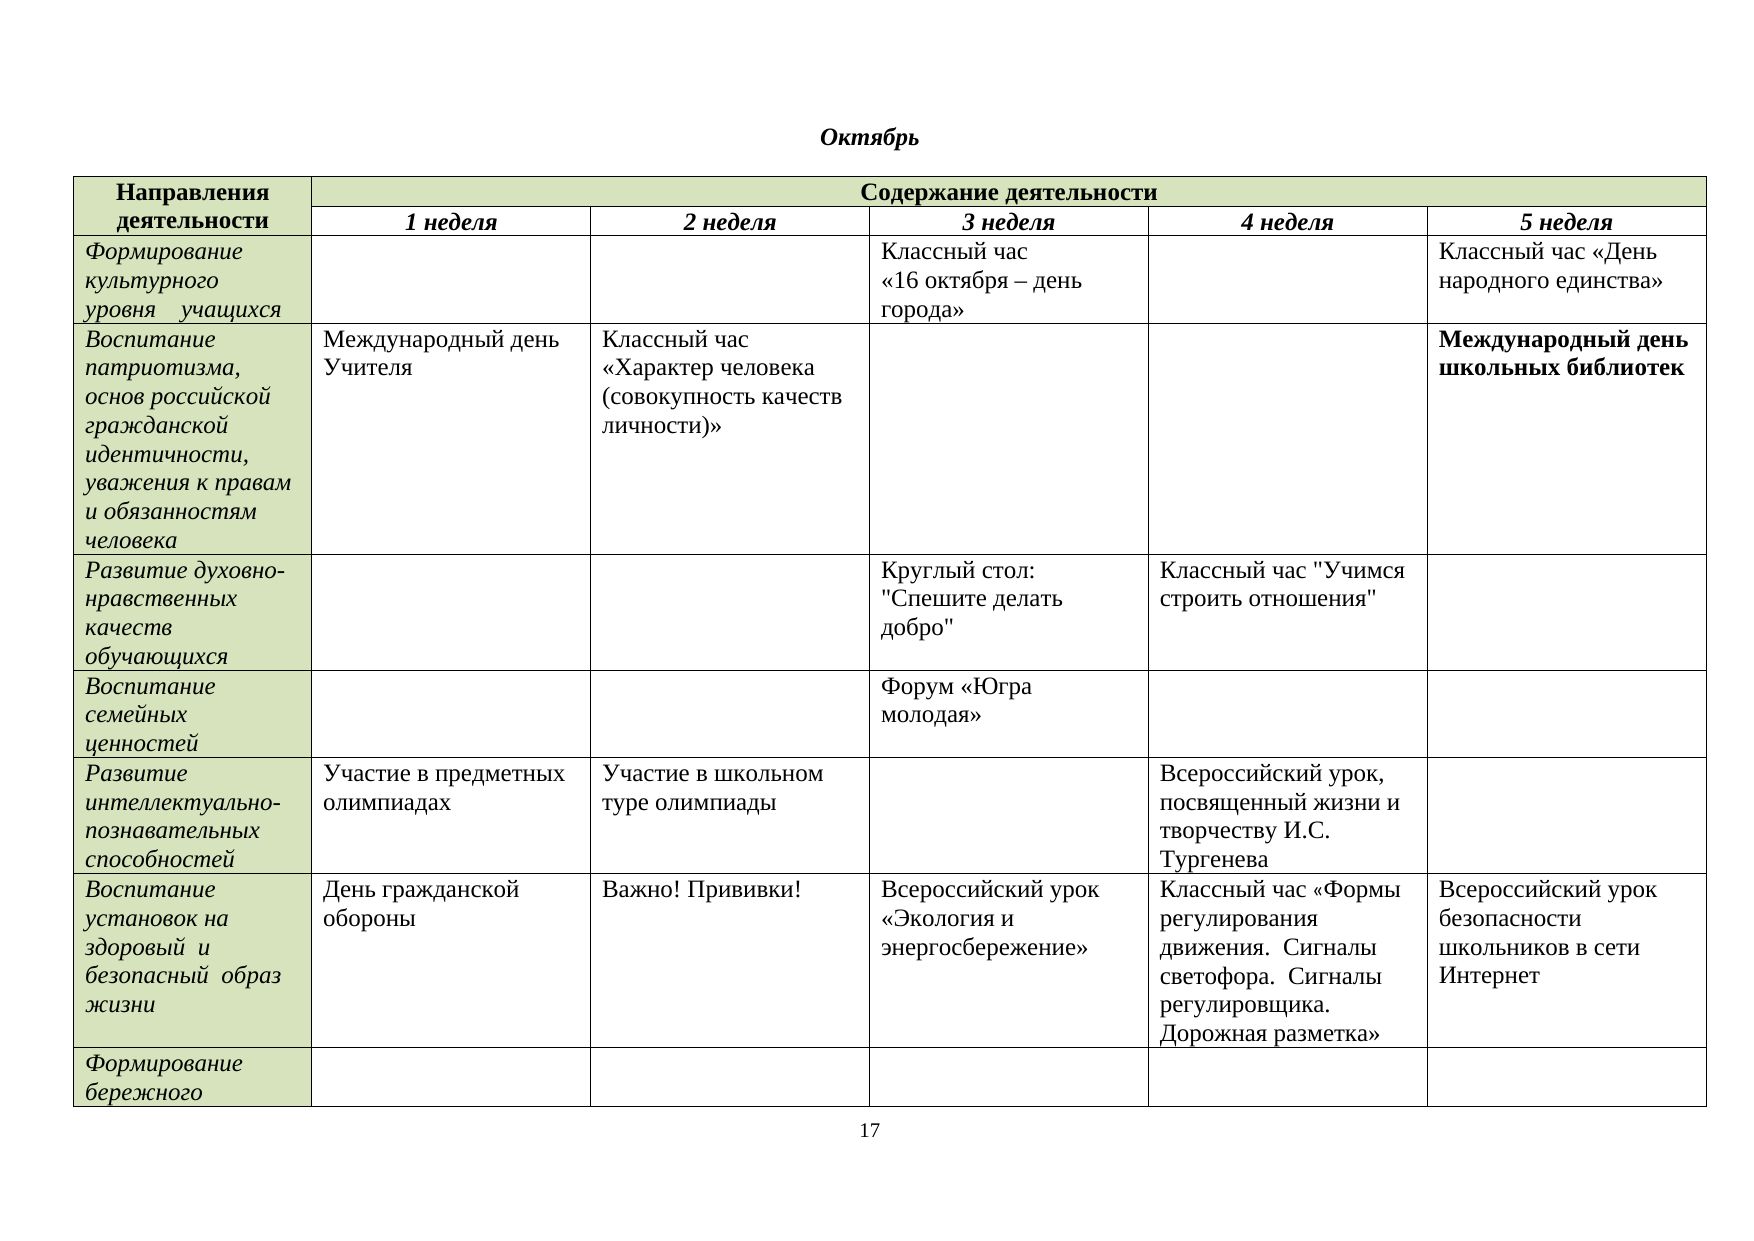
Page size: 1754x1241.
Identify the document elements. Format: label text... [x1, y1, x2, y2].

table_cell [312, 236, 590, 323]
table_cell [591, 671, 869, 757]
table_cell [591, 1048, 869, 1106]
table_cell Развитие духовно-нравственных качеств обучающихся [74, 555, 311, 670]
text Октябрь [44, 122, 1695, 151]
table_cell [1149, 324, 1427, 554]
table_cell Классный час «День народного единства» [1428, 236, 1706, 323]
table_cell Форум «Югра молодая» [870, 671, 1148, 757]
table_cell Всероссийский урок «Экология и энергосбережение» [870, 874, 1148, 1047]
table_cell [870, 1048, 1148, 1106]
table_cell [1428, 555, 1706, 670]
table_header Содержание деятельности [312, 177, 1706, 206]
table_cell [1149, 236, 1427, 323]
table_cell Воспитание патриотизма, основ российской гражданской идентичности, уважения к правам и обязанностям человека [74, 324, 311, 554]
table_cell 3 неделя [870, 207, 1148, 235]
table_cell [74, 1048, 311, 1106]
table_cell Классный час «16 октября – день города» [870, 236, 1148, 323]
table_cell Важно! Прививки! [591, 874, 869, 1047]
table_header Направления деятельности [74, 177, 311, 235]
table_cell [312, 671, 590, 757]
table_cell [870, 324, 1148, 554]
table_cell [870, 758, 1148, 873]
table_cell Международный день Учителя [312, 324, 590, 554]
table_cell Классный час «Характер человека (совокупность качеств личности)» [591, 324, 869, 554]
table_cell Всероссийский урок, посвященный жизни и творчеству И.С. Тургенева [1149, 758, 1427, 873]
table_cell Всероссийский урок безопасности школьников в сети Интернет [1428, 874, 1706, 1047]
table_cell [1428, 758, 1706, 873]
table_cell 2 неделя [591, 207, 869, 235]
table_cell [1428, 1048, 1706, 1106]
table_cell Формирование культурного уровня учащихся [74, 236, 311, 323]
table_cell [591, 236, 869, 323]
table_cell 1 неделя [312, 207, 590, 235]
table_cell Развитие интеллектуально-познавательных способностей [74, 758, 311, 873]
table_cell [1428, 671, 1706, 757]
table_cell [312, 555, 590, 670]
table_cell Международный день школьных библиотек [1428, 324, 1706, 554]
table_cell Воспитание установок на здоровый и безопасный образ жизни [74, 874, 311, 1047]
table_cell Воспитание семейных ценностей [74, 671, 311, 757]
table_cell Участие в школьном туре олимпиады [591, 758, 869, 873]
table_cell 4 неделя [1149, 207, 1427, 235]
table_cell День гражданской обороны [312, 874, 590, 1047]
table_cell [1149, 671, 1427, 757]
table_cell [1149, 1048, 1427, 1106]
table_cell Участие в предметных олимпиадах [312, 758, 590, 873]
table_cell Классный час "Учимся строить отношения" [1149, 555, 1427, 670]
table_cell [591, 555, 869, 670]
table_cell [312, 1048, 590, 1106]
table_cell 5 неделя [1428, 207, 1706, 235]
table_cell Классный час «Формы регулирования движения. Сигналы светофора. Сигналы регулировщика. Дорожная разметка» [1149, 874, 1427, 1047]
table_cell Круглый стол: "Спешите делать добро" [870, 555, 1148, 670]
